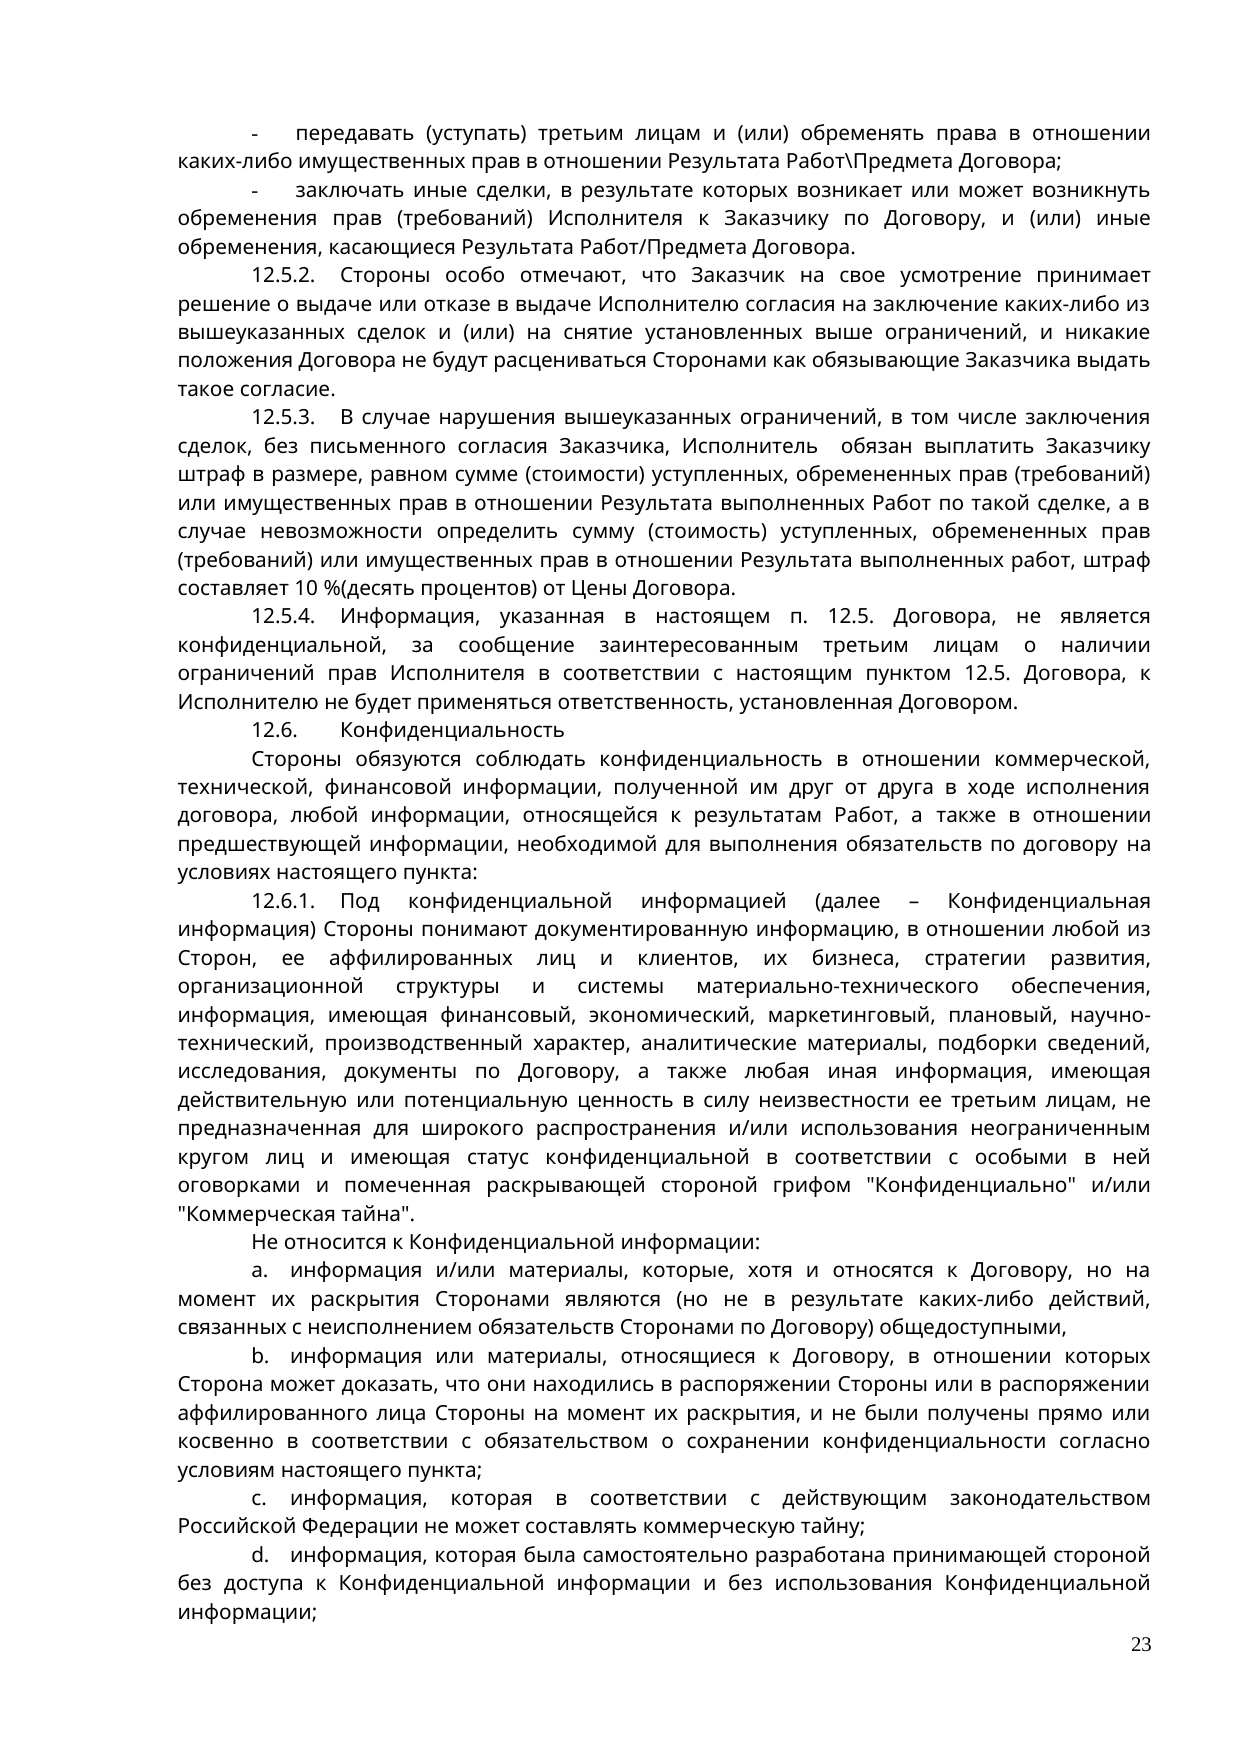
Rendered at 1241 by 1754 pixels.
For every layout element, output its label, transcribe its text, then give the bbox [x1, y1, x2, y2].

list Под конфиденциальной информацией (далее – Конфиденциальная информация) Стороны понимают документированную информацию, в отношении любой из Сторон, ее аффилированных лиц и клиентов, их бизнеса, стратегии развития, организационной структуры и системы материально-технического обеспечения, информация, имеющая финансовый, экономический, маркетинговый, плановый, научно-технический, производственный характер, аналитические материалы, подборки сведений, исследования, документы по Договору, а также любая иная информация, имеющая действительную или потенциальную ценность в силу неизвестности ее третьим лицам, не предназначенная для широкого распространения и/или использования неограниченным кругом лиц и имеющая статус конфиденциальной в соответствии с особыми в ней оговорками и помеченная раскрывающей стороной грифом "Конфиденциально" и/или "Коммерческая тайна". [177, 886, 1152, 1227]
list Стороны особо отмечают, что Заказчик на свое усмотрение принимает решение о выдаче или отказе в выдаче Исполнителю согласия на заключение каких-либо из вышеуказанных сделок и (или) на снятие установленных выше ограничений, и никакие положения Договора не будут расцениваться Сторонами как обязывающие Заказчика выдать такое согласие. [177, 260, 1152, 402]
list информация, которая была самостоятельно разработана принимающей стороной без доступа к Конфиденциальной информации и без использования Конфиденциальной информации; [177, 1540, 1152, 1625]
list информация или материалы, относящиеся к Договору, в отношении которых Сторона может доказать, что они находились в распоряжении Стороны или в распоряжении аффилированного лица Стороны на момент их раскрытия, и не были получены прямо или косвенно в соответствии с обязательством о сохранении конфиденциальности согласно условиям настоящего пункта; [177, 1341, 1152, 1483]
list информация и/или материалы, которые, хотя и относятся к Договору, но на момент их раскрытия Сторонами являются (но не в результате каких-либо действий, связанных с неисполнением обязательств Сторонами по Договору) общедоступными, [177, 1256, 1152, 1341]
list Информация, указанная в настоящем п. 12.5. Договора, не является конфиденциальной, за сообщение заинтересованным третьим лицам о наличии ограничений прав Исполнителя в соответствии с настоящим пунктом 12.5. Договора, к Исполнителю не будет применяться ответственность, установленная Договором. [177, 602, 1152, 715]
list заключать иные сделки, в результате которых возникает или может возникнуть обременения прав (требований) Исполнителя к Заказчику по Договору, и (или) иные обременения, касающиеся Результата Работ/Предмета Договора. [177, 175, 1152, 260]
list передавать (уступать) третьим лицам и (или) обременять права в отношении каких-либо имущественных прав в отношении Результата Работ\Предмета Договора; [177, 118, 1152, 175]
list информация, которая в соответствии с действующим законодательством Российской Федерации не может составлять коммерческую тайну; [177, 1483, 1152, 1540]
list В случае нарушения вышеуказанных ограничений, в том числе заключения сделок, без письменного согласия Заказчика, Исполнитель обязан выплатить Заказчику штраф в размере, равном сумме (стоимости) уступленных, обремененных прав (требований) или имущественных прав в отношении Результата выполненных Работ по такой сделке, а в случае невозможности определить сумму (стоимость) уступленных, обремененных прав (требований) или имущественных прав в отношении Результата выполненных работ, штраф составляет 10 %(десять процентов) от Цены Договора. [177, 402, 1152, 602]
list Стороны обязуются соблюдать конфиденциальность в отношении коммерческой, технической, финансовой информации, полученной им друг от друга в ходе исполнения договора, любой информации, относящейся к результатам Работ, а также в отношении предшествующей информации, необходимой для выполнения обязательств по договору на условиях настоящего пункта: [177, 744, 1152, 886]
list Конфиденциальность [177, 715, 1152, 744]
text Не относится к Конфиденциальной информации: [177, 1227, 1152, 1256]
